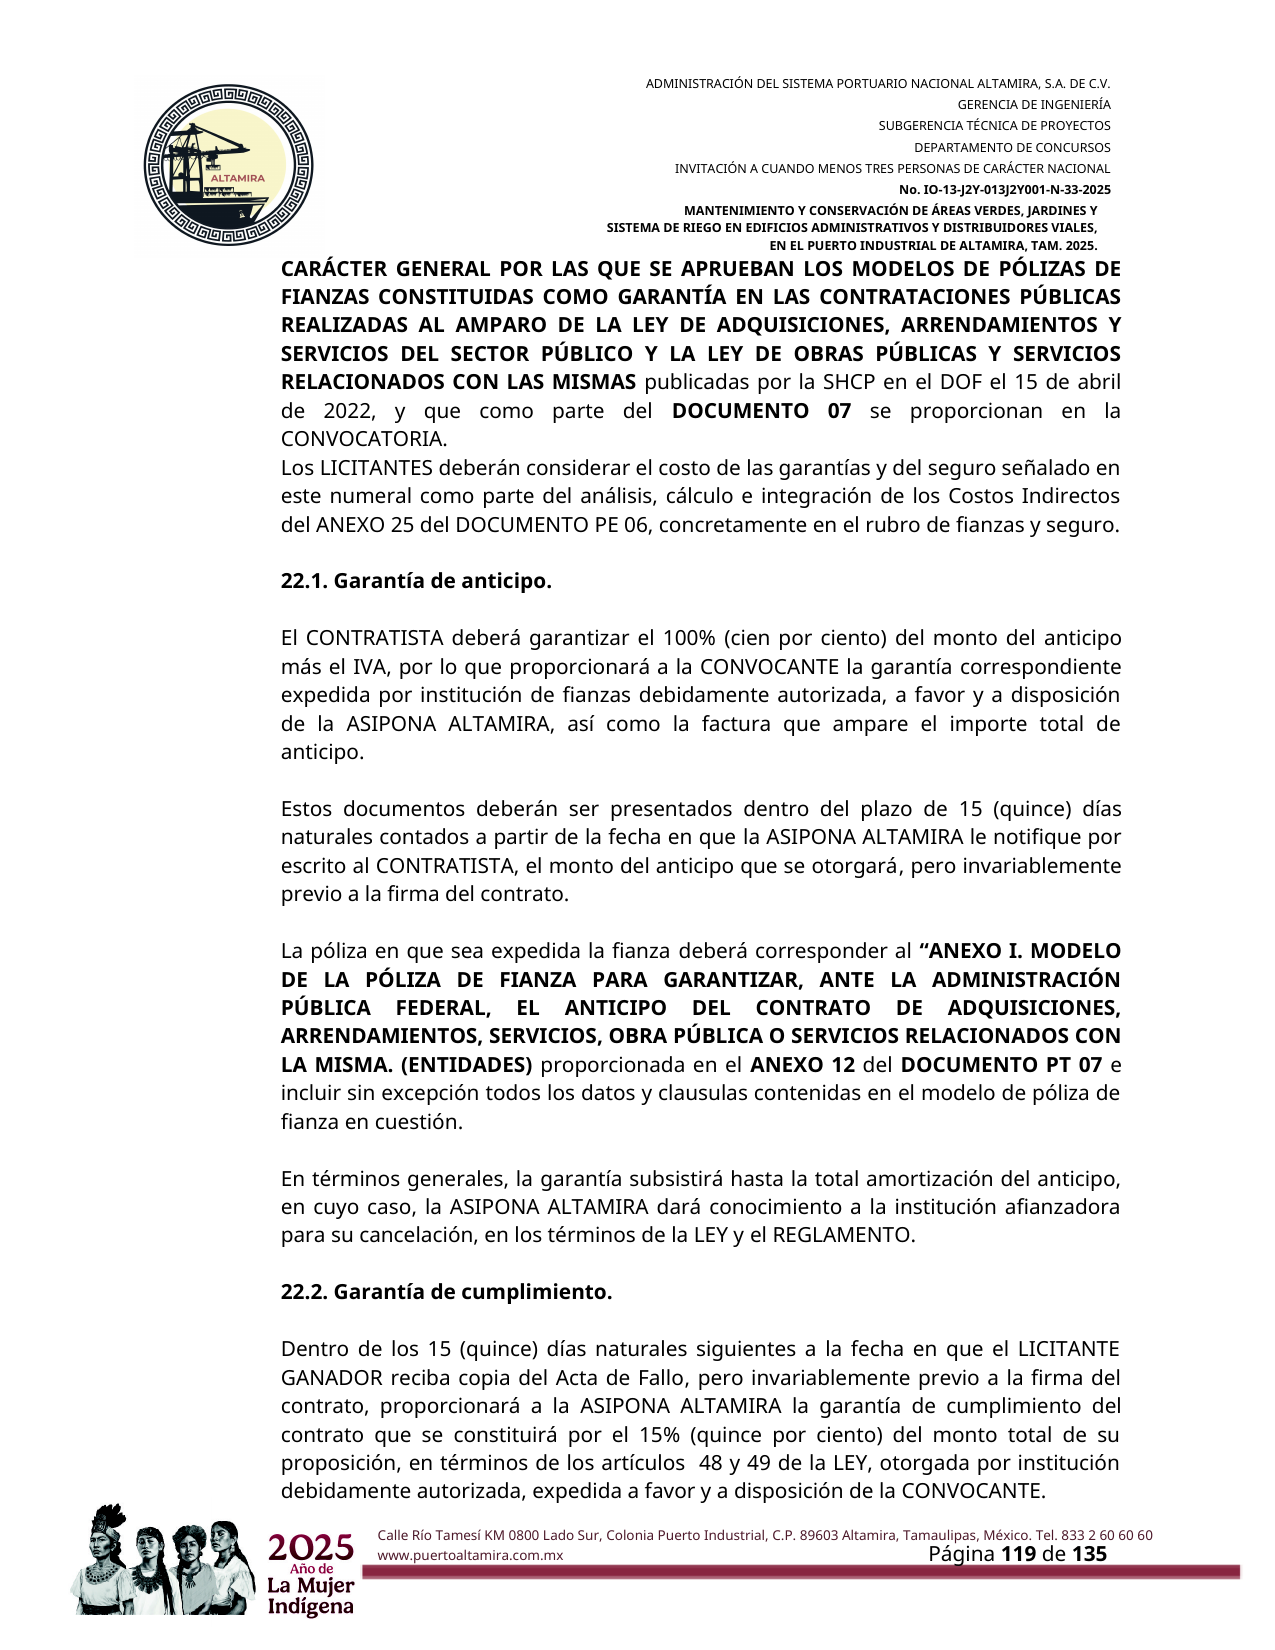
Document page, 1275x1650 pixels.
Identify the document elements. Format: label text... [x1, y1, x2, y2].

picture [0, 1497, 1244, 1627]
picture [134, 75, 325, 258]
text 22.2. Garantía de cumplimiento. [281, 1277, 1122, 1306]
text En términos generales, la garantía subsistirá hasta la total amortización del anticipo, en cuyo caso, la ASIPONA ALTAMIRA dará conocimiento a la institución afianzadora para su cancelación, en los términos de la LEY y el REGLAMENTO. [281, 1164, 1122, 1249]
text Dentro de los 15 (quince) días naturales siguientes a la fecha en que el LICITANTE GANADOR reciba copia del Acta de Fallo, pero invariablemente previo a la firma del contrato, proporcionará a la ASIPONA ALTAMIRA la garantía de cumplimiento del contrato que se constituirá por el 15% (quince por ciento) del monto total de su proposición, en términos de los artículos 48 y 49 de la LEY, otorgada por institución debidamente autorizada, expedida a favor y a disposición de la CONVOCANTE. [281, 1334, 1122, 1505]
text Estos documentos deberán ser presentados dentro del plazo de 15 (quince) días naturales contados a partir de la fecha en que la ASIPONA ALTAMIRA le notifique por escrito al CONTRATISTA, el monto del anticipo que se otorgará, pero invariablemente previo a la firma del contrato. [281, 794, 1122, 908]
text Los LICITANTES deberán considerar el costo de las garantías y del seguro señalado en este numeral como parte del análisis, cálculo e integración de los Costos Indirectos del ANEXO 25 del DOCUMENTO PE 06, concretamente en el rubro de fianzas y seguro. [281, 453, 1122, 538]
text El CONTRATISTA deberá garantizar el 100% (cien por ciento) del monto del anticipo más el IVA, por lo que proporcionará a la CONVOCANTE la garantía correspondiente expedida por institución de fianzas debidamente autorizada, a favor y a disposición de la ASIPONA ALTAMIRA, así como la factura que ampare el importe total de anticipo. [281, 623, 1122, 766]
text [281, 254, 1122, 453]
text La póliza en que sea expedida la fianza deberá corresponder al “ANEXO I. MODELO DE LA PÓLIZA DE FIANZA PARA GARANTIZAR, ANTE LA ADMINISTRACIÓN PÚBLICA FEDERAL, EL ANTICIPO DEL CONTRATO DE ADQUISICIONES, ARRENDAMIENTOS, SERVICIOS, OBRA PÚBLICA O SERVICIOS RELACIONADOS CON LA MISMA. (ENTIDADES) proporcionada en el ANEXO 12 del DOCUMENTO PT 07 e incluir sin excepción todos los datos y clausulas contenidas en el modelo de póliza de fianza en cuestión. [281, 936, 1122, 1135]
text 22.1. Garantía de anticipo. [281, 567, 1122, 595]
